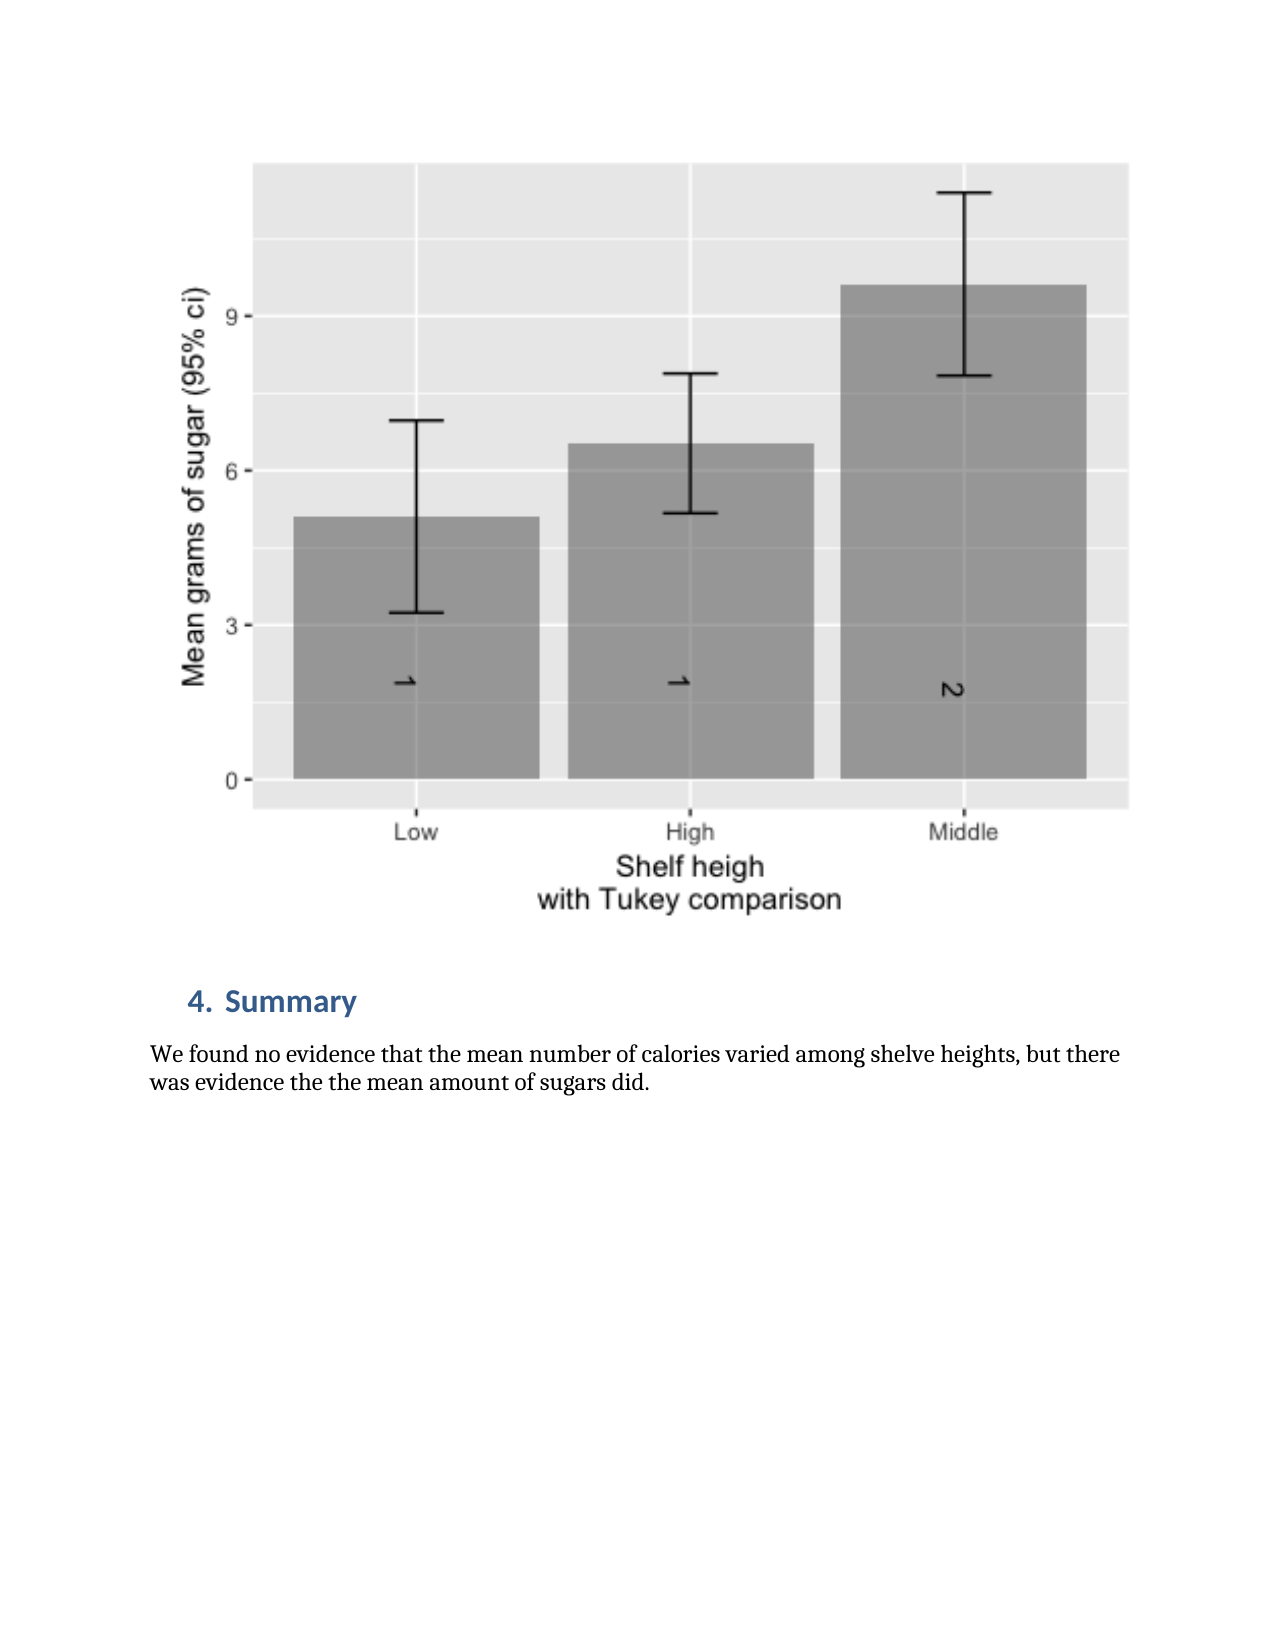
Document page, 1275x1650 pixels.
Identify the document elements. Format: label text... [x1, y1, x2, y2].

text We found no evidence that the mean number of calories varied among shelve heights, but there was evidence the the mean amount of sugars did. [150, 1039, 1125, 1097]
picture [168, 150, 1144, 930]
subtitle Summary [187, 980, 1125, 1021]
